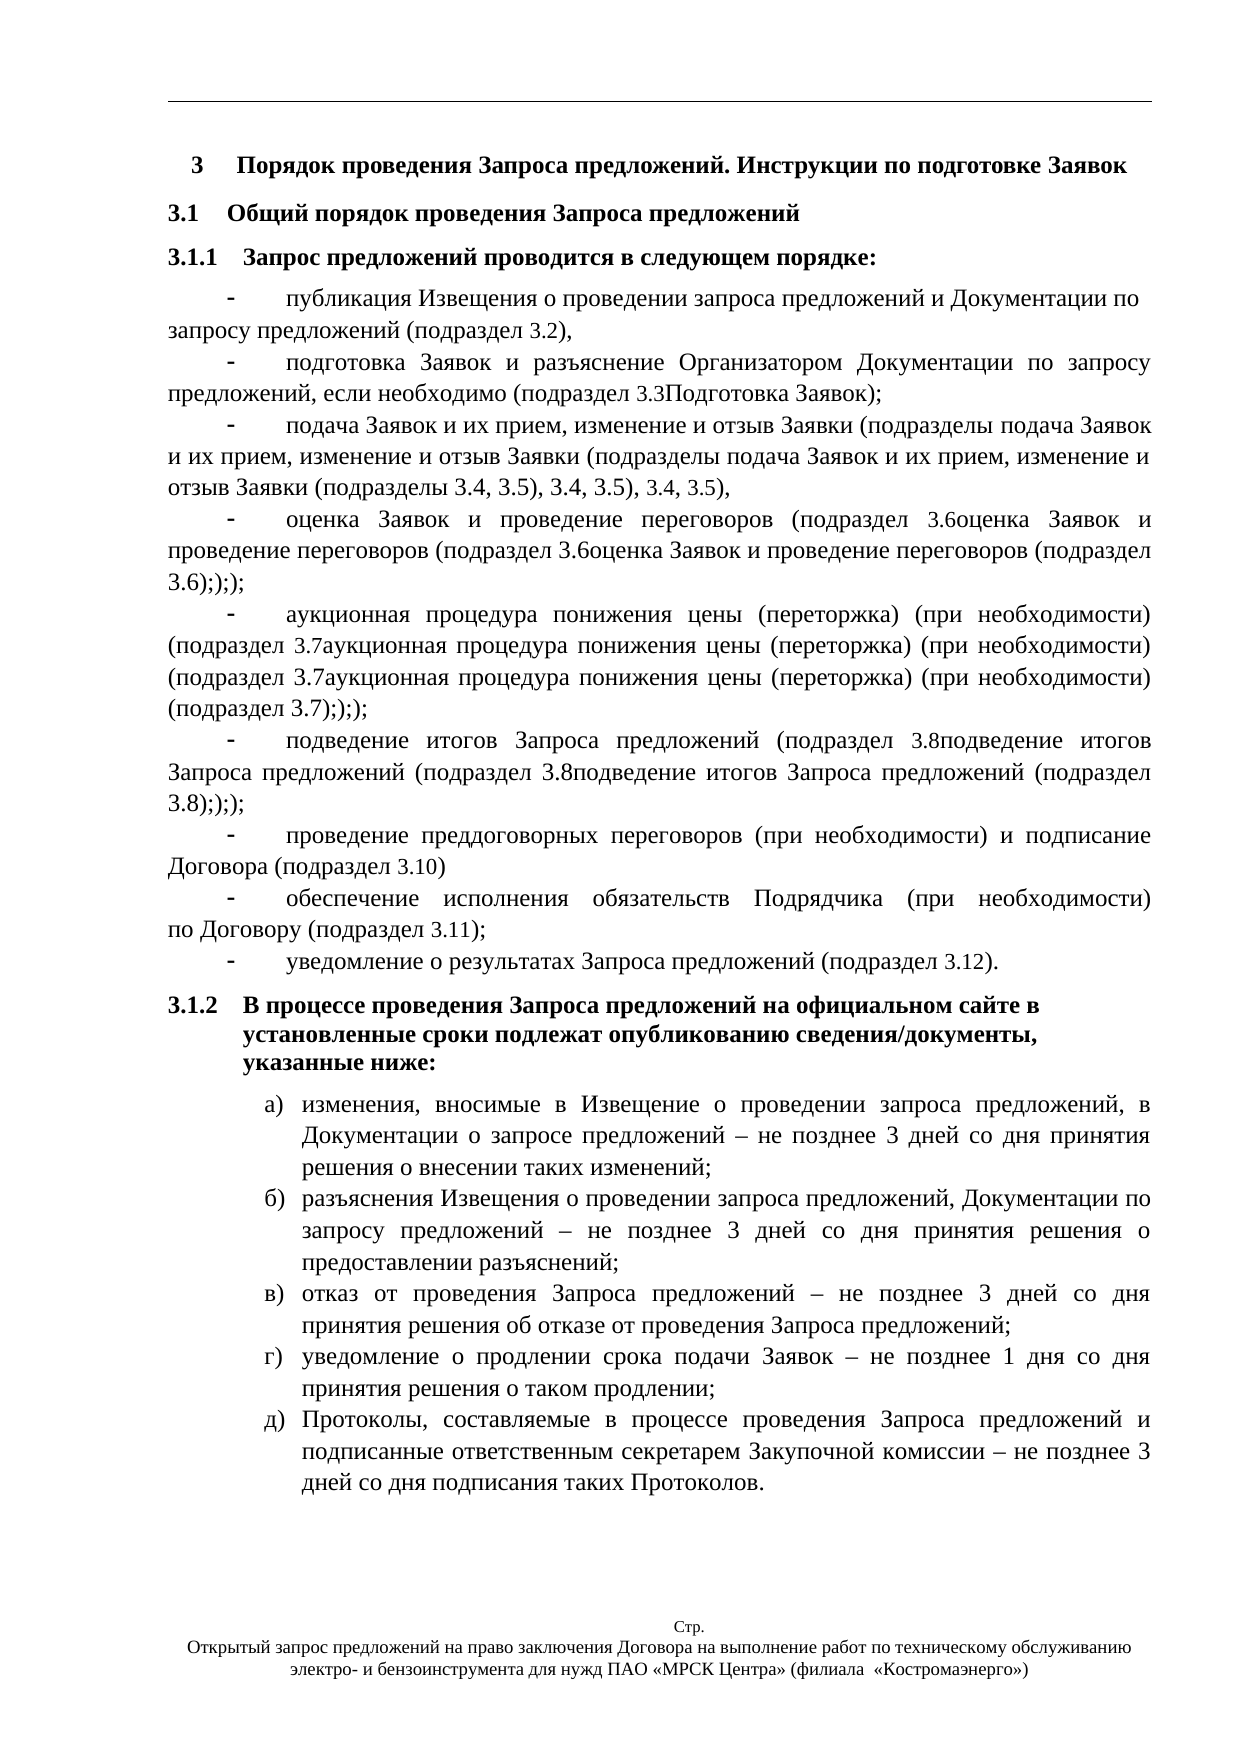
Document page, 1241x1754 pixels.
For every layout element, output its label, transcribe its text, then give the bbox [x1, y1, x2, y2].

list Протоколы, составляемые в процессе проведения Запроса предложений и подписанные ответственным секретарем Закупочной комиссии – не позднее 3 дней со дня подписания таких Протоколов. [264, 1404, 1152, 1496]
list публикация Извещения о проведении запроса предложений и Документации по запросу предложений (подраздел 3.2), [168, 283, 1152, 344]
list подведение итогов Запроса предложений (подраздел 3.8); [168, 725, 1152, 817]
subtitle Запрос предложений проводится в следующем порядке: [168, 242, 1152, 271]
list подготовка Заявок и разъяснение Организатором Документации по запросу предложений, если необходимо (подраздел 3.3); [168, 347, 1152, 407]
list подача Заявок и их прием, изменение и отзыв Заявки (подразделы 3.4, 3.5), [168, 410, 1152, 501]
subtitle Общий порядок проведения Запроса предложений [168, 198, 1152, 227]
list обеспечение исполнения обязательств Подрядчика (при необходимости) по Договору (подраздел 3.11); [168, 883, 1152, 943]
list разъяснения Извещения о проведении запроса предложений, Документации по запросу предложений – не позднее 3 дней со дня принятия решения о предоставлении разъяснений; [264, 1183, 1152, 1275]
list уведомление о результатах Запроса предложений (подраздел 3.12). [168, 946, 1152, 975]
subtitle В процессе проведения Запроса предложений на официальном сайте в установленные сроки подлежат опубликованию сведения/документы, указанные ниже: [168, 990, 1152, 1076]
list изменения, вносимые в Извещение о проведении запроса предложений, в Документации о запросе предложений – не позднее 3 дней со дня принятия решения о внесении таких изменений; [264, 1089, 1152, 1181]
list уведомление о продлении срока подачи Заявок – не позднее 1 дня со дня принятия решения о таком продлении; [264, 1341, 1152, 1402]
list оценка Заявок и проведение переговоров (подраздел 3.6); [168, 504, 1152, 596]
subtitle Порядок проведения Запроса предложений. Инструкции по подготовке Заявок [166, 150, 1152, 179]
list аукционная процедура понижения цены (переторжка) (при необходимости) (подраздел 3.7); [168, 599, 1152, 722]
list проведение преддоговорных переговоров (при необходимости) и подписание Договора (подраздел 3.10) [168, 820, 1152, 880]
list отказ от проведения Запроса предложений – не позднее 3 дней со дня принятия решения об отказе от проведения Запроса предложений; [264, 1278, 1152, 1338]
